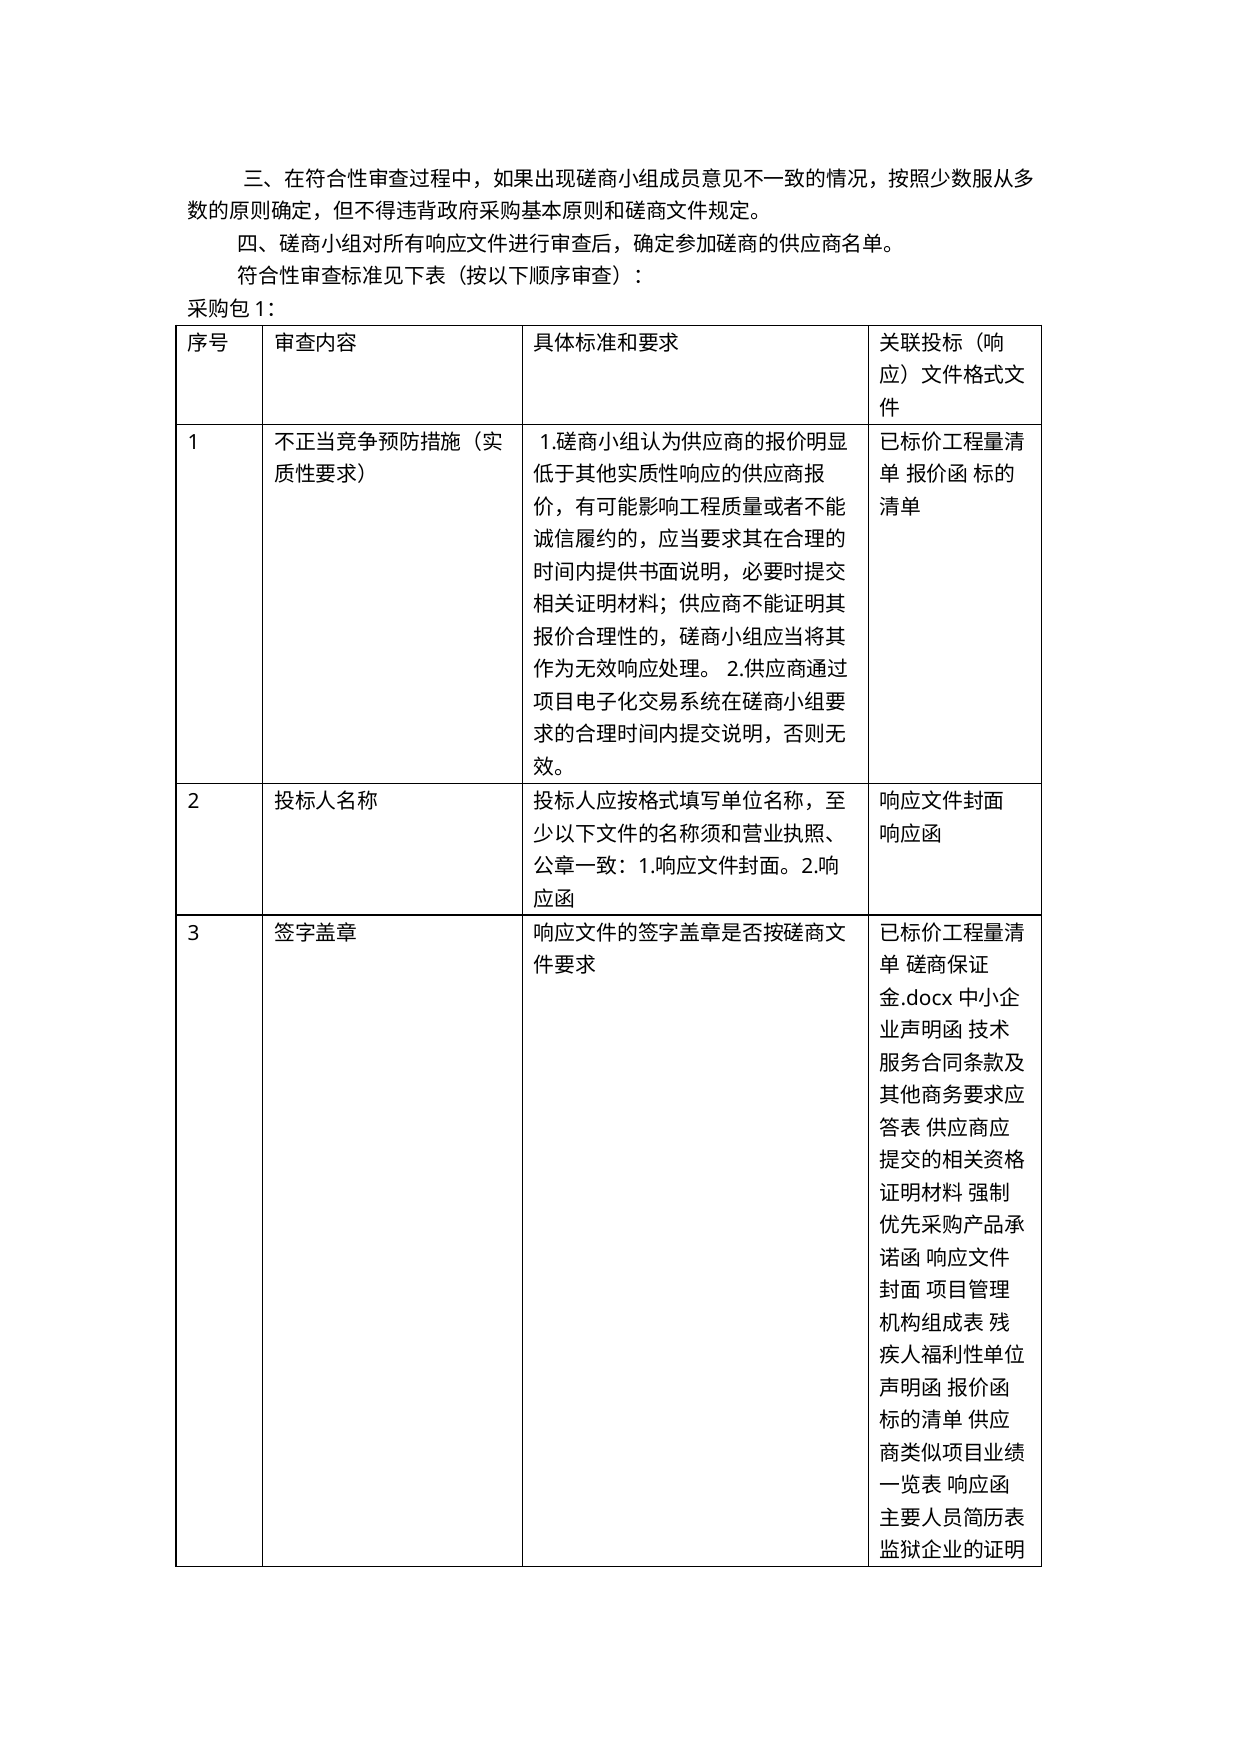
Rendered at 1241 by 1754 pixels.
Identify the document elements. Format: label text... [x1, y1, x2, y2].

table_cell 1 [177, 425, 262, 783]
table_cell 1.磋商小组认为供应商的报价明显低于其他实质性响应的供应商报价，有可能影响工程质量或者不能诚信履约的，应当要求其在合理的时间内提供书面说明，必要时提交相关证明材料；供应商不能证明其报价合理性的，磋商小组应当将其作为无效响应处理。 2.供应商通过项目电子化交易系统在磋商小组要求的合理时间内提交说明，否则无效。 [523, 425, 868, 783]
table_cell 不正当竞争预防措施（实质性要求） [263, 425, 522, 783]
table_header 序号 [177, 326, 262, 423]
table_header 关联投标（响应）文件格式文件 [869, 326, 1041, 423]
text 三、在符合性审查过程中，如果出现磋商小组成员意见不一致的情况，按照少数服从多数的原则确定，但不得违背政府采购基本原则和磋商文件规定。 [187, 162, 1053, 227]
table_cell 响应文件封面 响应函 [869, 784, 1041, 914]
table_cell 投标人应按格式填写单位名称，至少以下文件的名称须和营业执照、公章一致：1.响应文件封面。2.响应函 [523, 784, 868, 914]
text 符合性审查标准见下表（按以下顺序审查）： [187, 259, 1053, 292]
table_cell 2 [177, 784, 262, 914]
table_cell 响应文件的签字盖章是否按磋商文件要求 [523, 916, 868, 1566]
table_cell 已标价工程量清单 报价函 标的清单 [869, 425, 1041, 783]
text 四、磋商小组对所有响应文件进行审查后，确定参加磋商的供应商名单。 [187, 227, 1053, 259]
table_cell 3 [177, 916, 262, 1566]
table_cell 签字盖章 [263, 916, 522, 1566]
table_header 审查内容 [263, 326, 522, 423]
text 采购包1： [187, 292, 1053, 324]
table_cell 投标人名称 [263, 784, 522, 914]
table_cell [869, 916, 1041, 1566]
table_header 具体标准和要求 [523, 326, 868, 423]
